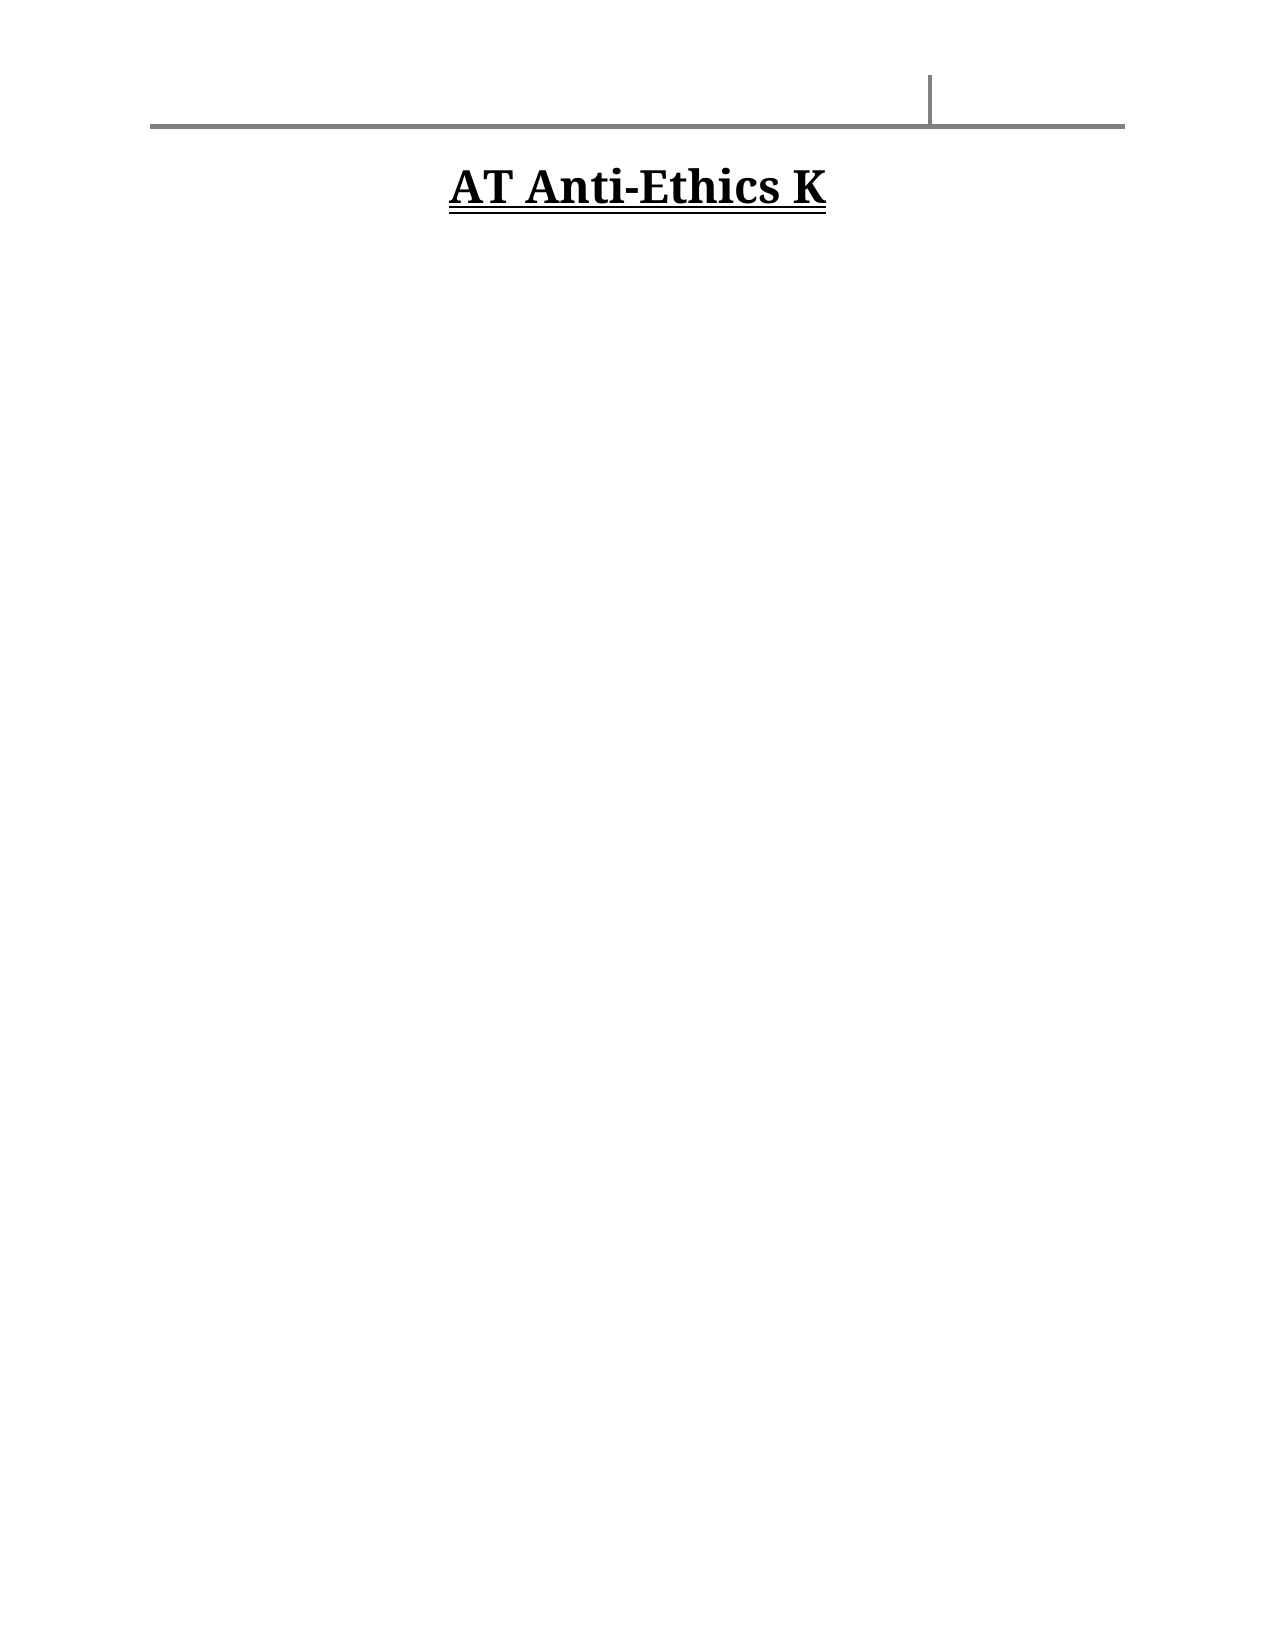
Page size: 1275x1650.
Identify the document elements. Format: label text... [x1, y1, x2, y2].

text AT Anti-Ethics K [150, 154, 1125, 217]
